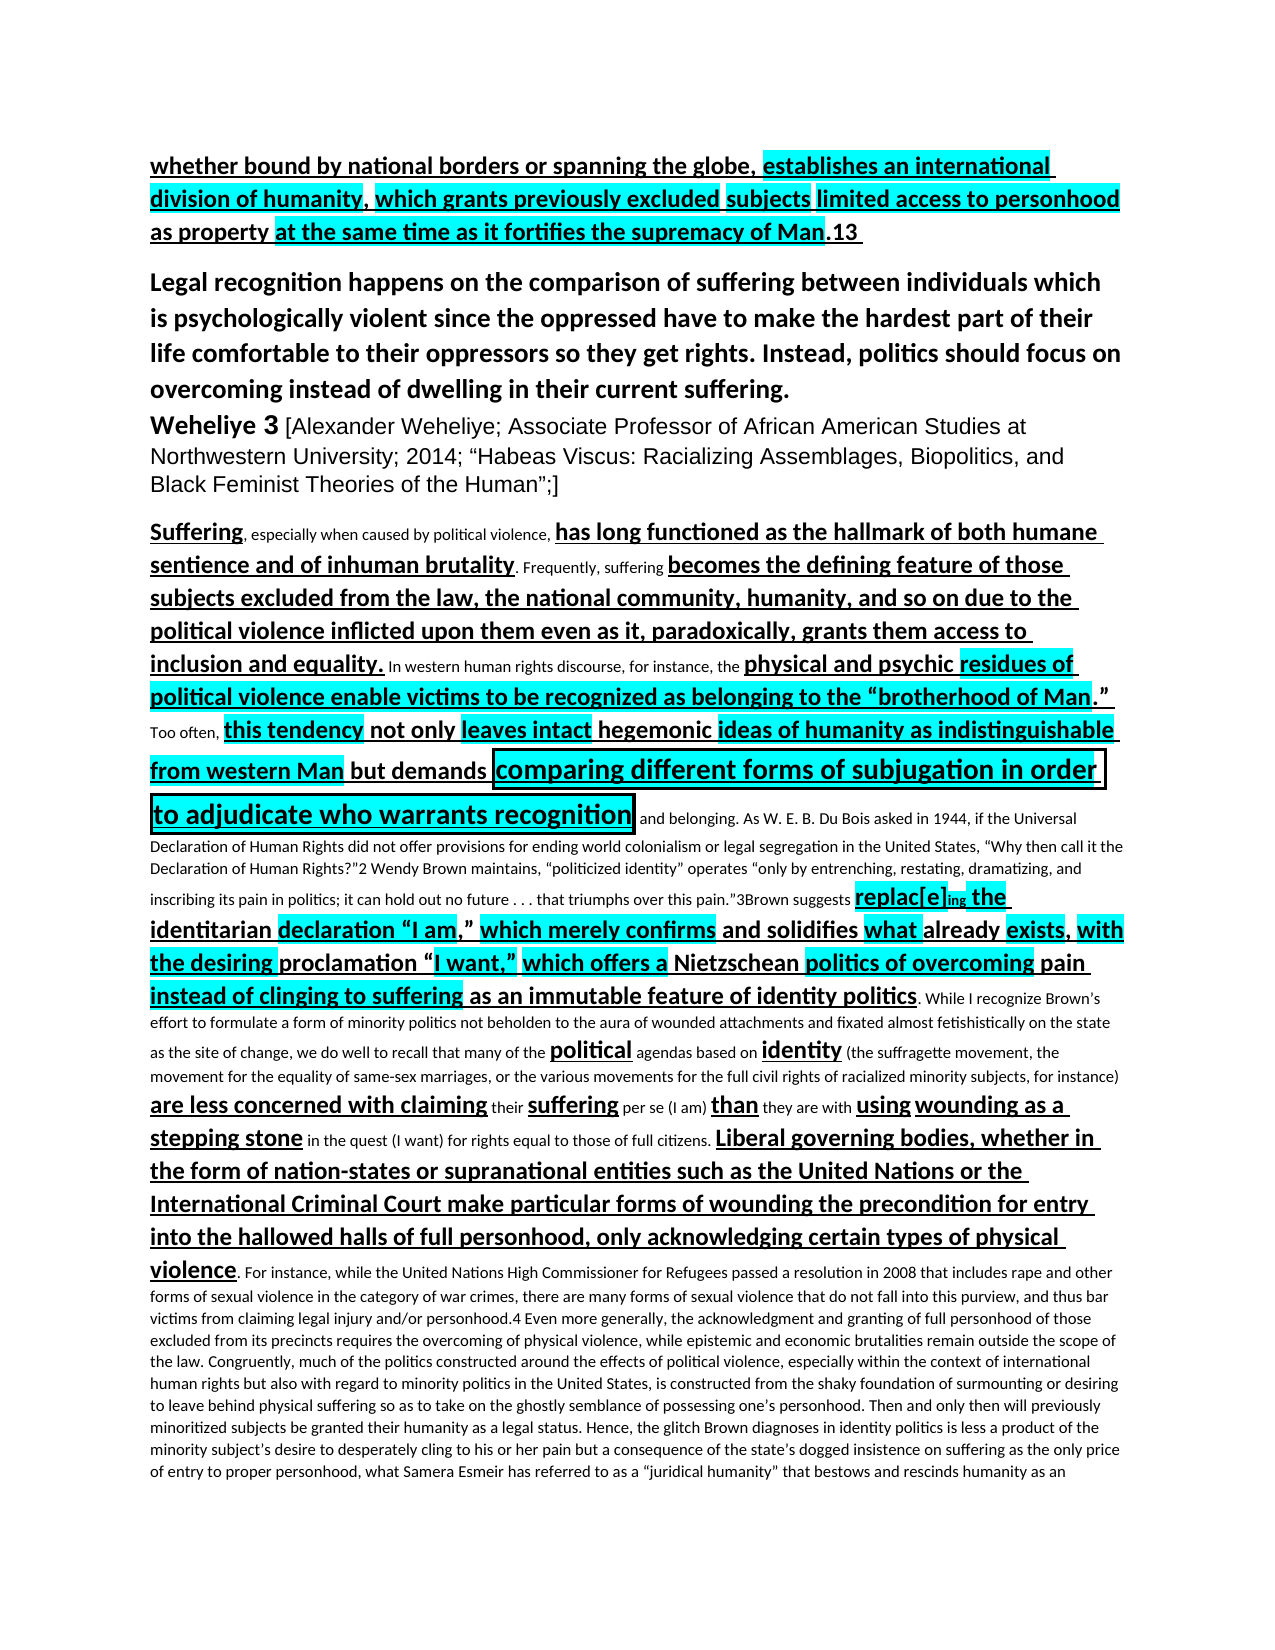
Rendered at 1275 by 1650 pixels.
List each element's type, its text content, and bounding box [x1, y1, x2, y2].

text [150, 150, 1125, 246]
subtitle Legal recognition happens on the comparison of suffering between individuals which is psychologically violent since the oppressed have to make the hardest part of their life comfortable to their oppressors so they get rights. Instead, politics should focus on overcoming instead of dwelling in their current suffering. [150, 265, 1125, 405]
text Weheliye 3 [Alexander Weheliye; Associate Professor of African American Studies at Northwestern University; 2014; “Habeas Viscus: Racializing Assemblages, Biopolitics, and Black Feminist Theories of the Human”;] [150, 408, 1125, 498]
